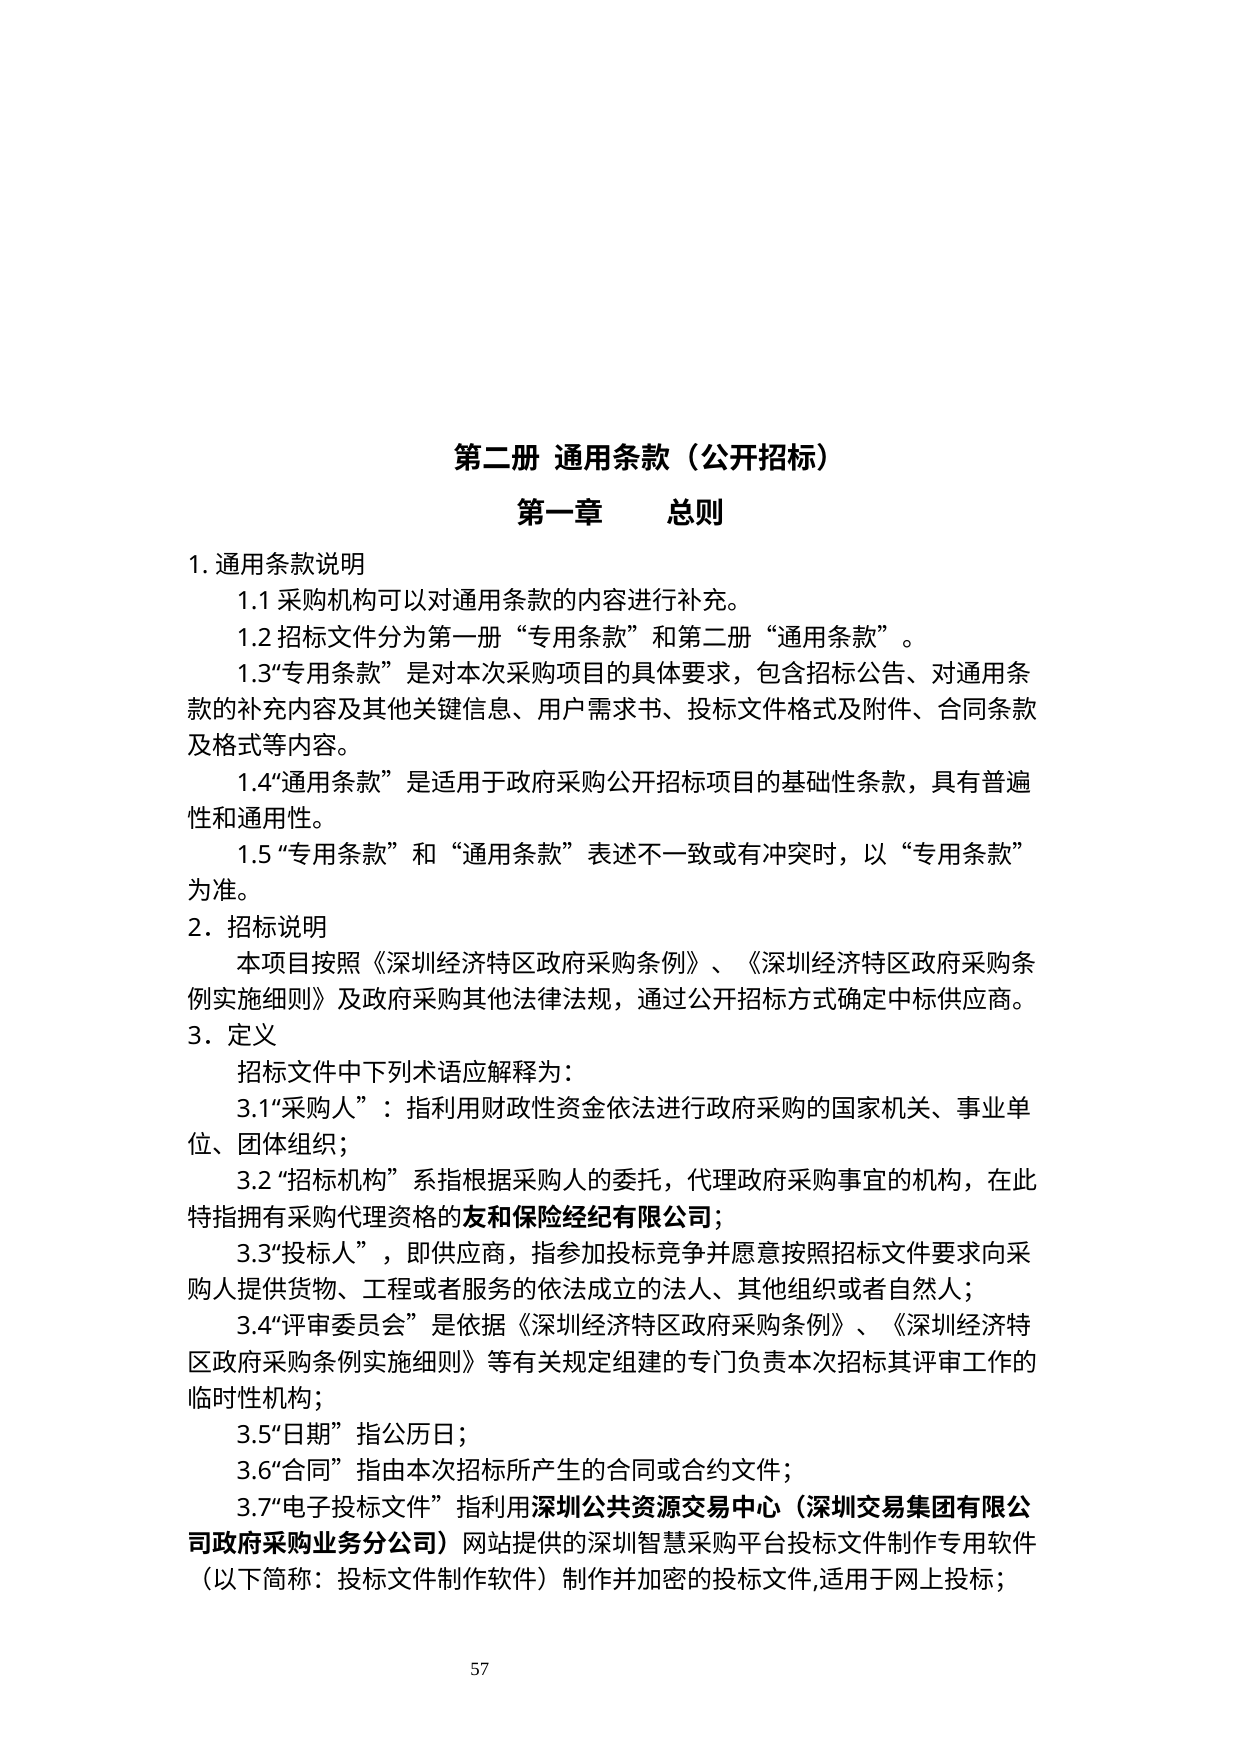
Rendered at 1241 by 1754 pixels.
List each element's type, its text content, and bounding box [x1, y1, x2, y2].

text 3.6“合同”指由本次招标所产生的合同或合约文件； [187, 1451, 1053, 1487]
subtitle 总则 [187, 490, 1053, 532]
text 招标文件中下列术语应解释为： [187, 1052, 1053, 1088]
text 3.4“评审委员会”是依据《深圳经济特区政府采购条例》、《深圳经济特区政府采购条例实施细则》等有关规定组建的专门负责本次招标其评审工作的临时性机构； [187, 1306, 1053, 1414]
text 1.5 “专用条款”和“通用条款”表述不一致或有冲突时，以“专用条款”为准。 [187, 834, 1053, 907]
text 1.1采购机构可以对通用条款的内容进行补充。 [187, 581, 1053, 617]
text 1.4“通用条款”是适用于政府采购公开招标项目的基础性条款，具有普遍性和通用性。 [187, 762, 1053, 834]
text 1.3“专用条款”是对本次采购项目的具体要求，包含招标公告、对通用条款的补充内容及其他关键信息、用户需求书、投标文件格式及附件、合同条款及格式等内容。 [187, 653, 1053, 762]
subtitle 第二册 通用条款（公开招标） [246, 435, 1053, 477]
text 本项目按照《深圳经济特区政府采购条例》、《深圳经济特区政府采购条例实施细则》及政府采购其他法律法规，通过公开招标方式确定中标供应商。 [187, 943, 1053, 1016]
text 2．招标说明 [187, 907, 1053, 943]
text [187, 1487, 1053, 1596]
text 1. 通用条款说明 [187, 544, 1053, 581]
text 3.3“投标人”，即供应商，指参加投标竞争并愿意按照招标文件要求向采购人提供货物、工程或者服务的依法成立的法人、其他组织或者自然人； [187, 1233, 1053, 1306]
text 1.2招标文件分为第一册“专用条款”和第二册“通用条款”。 [187, 617, 1053, 653]
text 3．定义 [187, 1016, 1053, 1052]
text 3.1“采购人”：指利用财政性资金依法进行政府采购的国家机关、事业单位、团体组织； [187, 1088, 1053, 1161]
text 3.2 “招标机构”系指根据采购人的委托，代理政府采购事宜的机构，在此特指拥有采购代理资格的友和保险经纪有限公司； [187, 1161, 1053, 1233]
text 3.5“日期”指公历日； [187, 1414, 1053, 1451]
